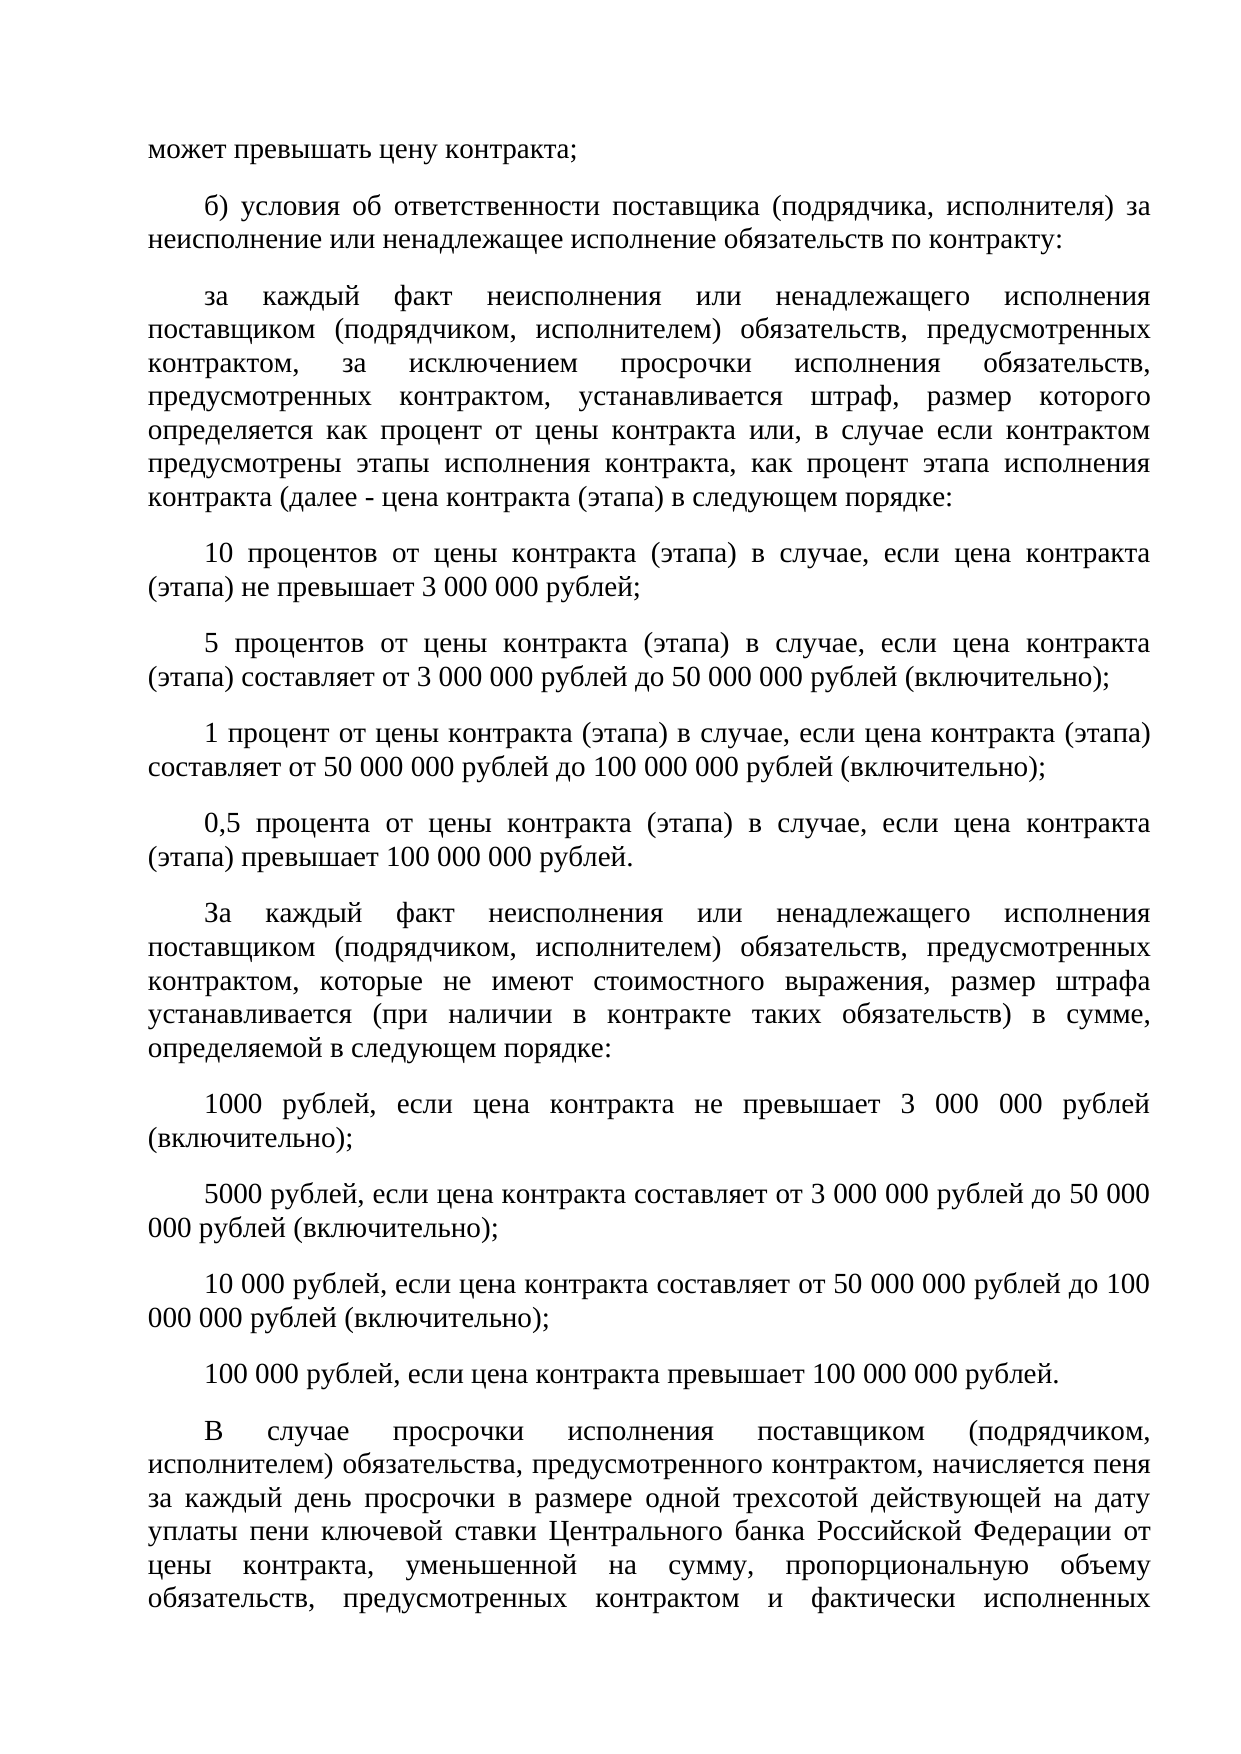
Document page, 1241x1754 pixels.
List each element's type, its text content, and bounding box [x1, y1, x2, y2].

text за каждый факт неисполнения или ненадлежащего исполнения поставщиком (подрядчиком, исполнителем) обязательств, предусмотренных контрактом, за исключением просрочки исполнения обязательств, предусмотренных контрактом, устанавливается штраф, размер которого определяется как процент от цены контракта или, в случае если контрактом предусмотрены этапы исполнения контракта, как процент этапа исполнения контракта (далее - цена контракта (этапа) в следующем порядке: [148, 278, 1152, 513]
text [148, 1413, 1152, 1614]
text За каждый факт неисполнения или ненадлежащего исполнения поставщиком (подрядчиком, исполнителем) обязательств, предусмотренных контрактом, которые не имеют стоимостного выражения, размер штрафа устанавливается (при наличии в контракте таких обязательств) в сумме, определяемой в следующем порядке: [148, 896, 1152, 1063]
text 10 000 рублей, если цена контракта составляет от 50 000 000 рублей до 100 000 000 рублей (включительно); [148, 1266, 1152, 1333]
text 10 процентов от цены контракта (этапа) в случае, если цена контракта (этапа) не превышает 3 000 000 рублей; [148, 536, 1152, 603]
text 5000 рублей, если цена контракта составляет от 3 000 000 рублей до 50 000 000 рублей (включительно); [148, 1176, 1152, 1243]
text 5 процентов от цены контракта (этапа) в случае, если цена контракта (этапа) составляет от 3 000 000 рублей до 50 000 000 рублей (включительно); [148, 626, 1152, 693]
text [148, 131, 1152, 165]
text 0,5 процента от цены контракта (этапа) в случае, если цена контракта (этапа) превышает 100 000 000 рублей. [148, 806, 1152, 873]
text б) условия об ответственности поставщика (подрядчика, исполнителя) за неисполнение или ненадлежащее исполнение обязательств по контракту: [148, 188, 1152, 255]
text 1 процент от цены контракта (этапа) в случае, если цена контракта (этапа) составляет от 50 000 000 рублей до 100 000 000 рублей (включительно); [148, 716, 1152, 783]
text 1000 рублей, если цена контракта не превышает 3 000 000 рублей (включительно); [148, 1086, 1152, 1153]
text 100 000 рублей, если цена контракта превышает 100 000 000 рублей. [148, 1356, 1152, 1390]
